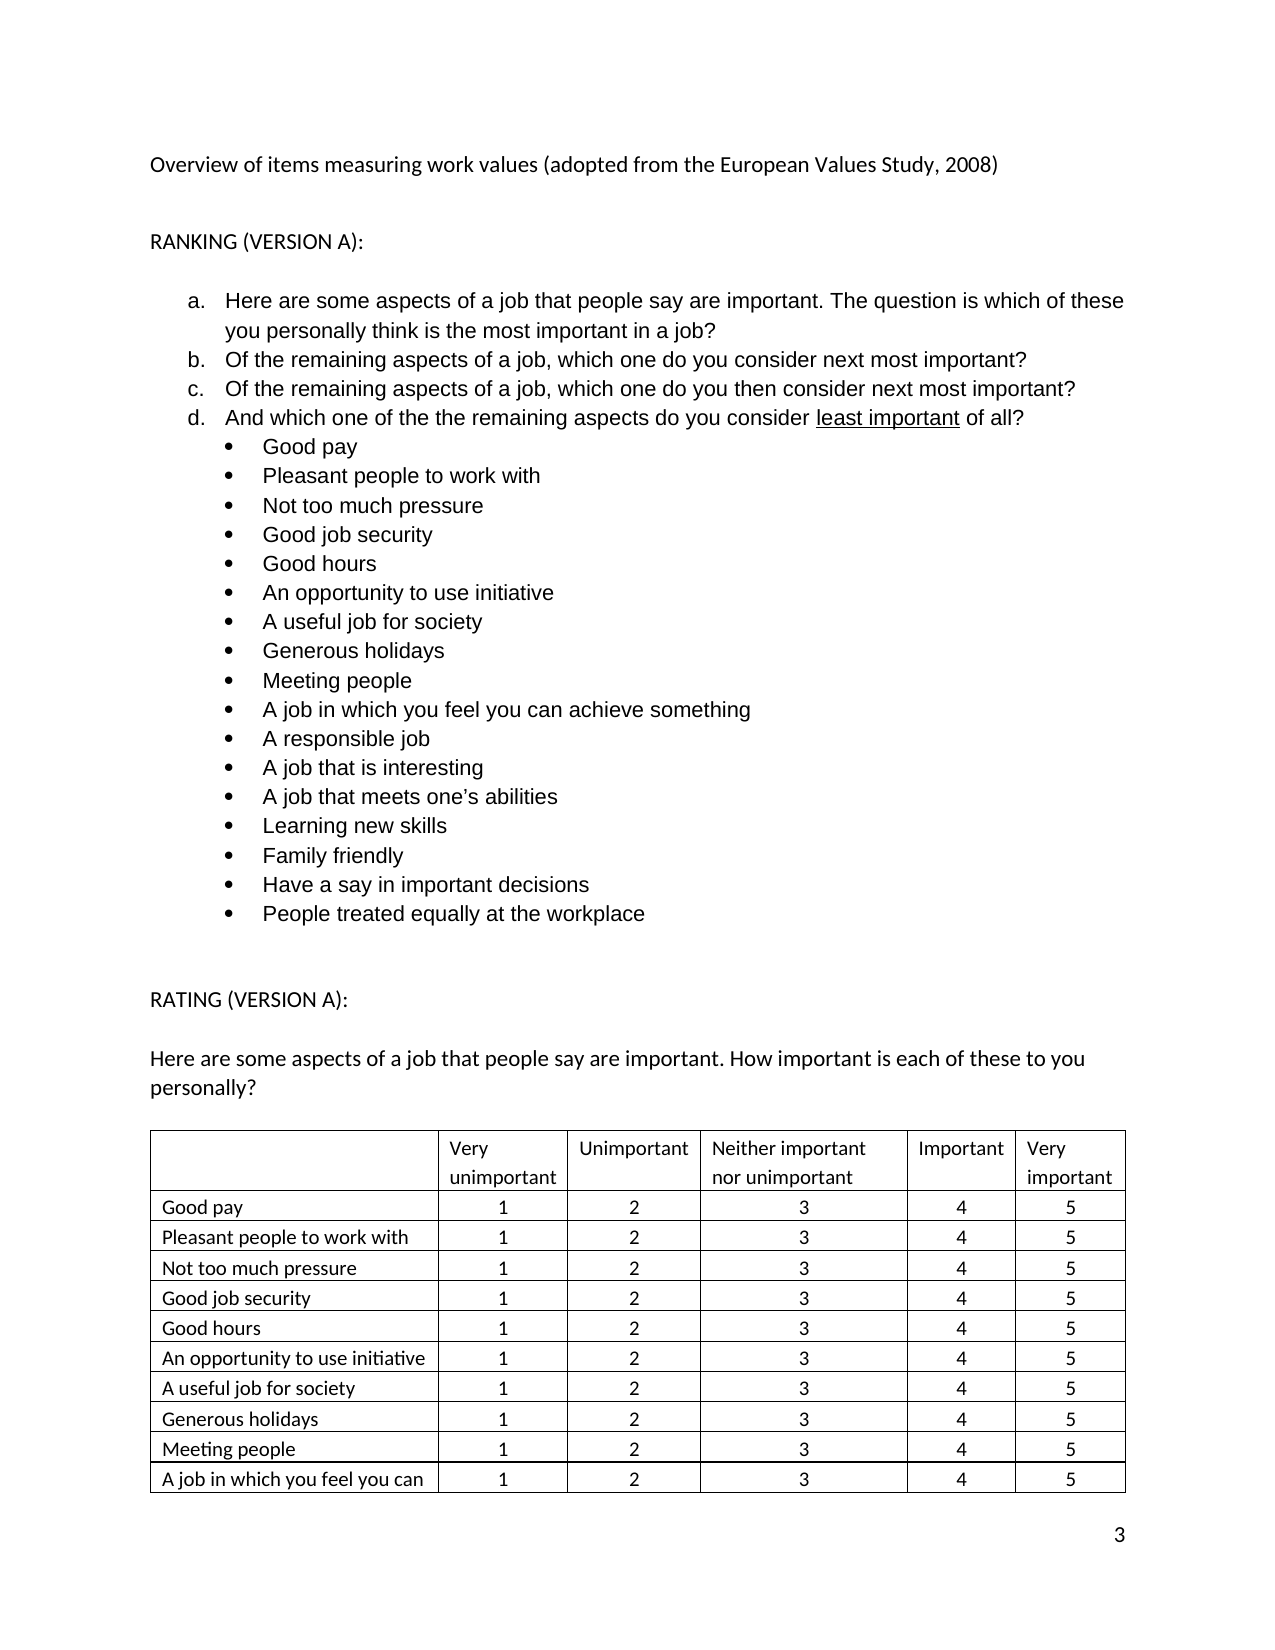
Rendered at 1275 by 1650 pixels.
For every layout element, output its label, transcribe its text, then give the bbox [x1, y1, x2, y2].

table_cell An opportunity to use initiative [151, 1342, 438, 1371]
list Of the remaining aspects of a job, which one do you then consider next most important? [187, 372, 1125, 401]
table_header Very important [1016, 1131, 1125, 1189]
list Here are some aspects of a job that people say are important. The question is which of these you personally think is the most important in a job? [187, 284, 1125, 343]
table_cell 4 [908, 1463, 1015, 1492]
table_cell Meeting people [151, 1432, 438, 1461]
table_cell 1 [439, 1342, 567, 1371]
list A job that meets one’s abilities [225, 780, 1125, 809]
table_cell 2 [568, 1191, 700, 1220]
table_cell 2 [568, 1372, 700, 1401]
list And which one of the the remaining aspects do you consider least important of all? [187, 401, 1125, 430]
list Good hours [225, 547, 1125, 576]
table_header Very unimportant [439, 1131, 567, 1189]
table_cell 3 [701, 1281, 907, 1310]
table_cell 5 [1016, 1281, 1125, 1310]
table_cell 2 [568, 1432, 700, 1461]
table_cell 1 [439, 1402, 567, 1431]
list People treated equally at the workplace [225, 897, 1125, 926]
table_cell 4 [908, 1251, 1015, 1280]
table_header Important [908, 1131, 1015, 1189]
table_header [151, 1131, 438, 1189]
table_cell 4 [908, 1402, 1015, 1431]
table_cell 2 [568, 1311, 700, 1341]
table_cell 3 [701, 1402, 907, 1431]
table_cell Generous holidays [151, 1402, 438, 1431]
text Overview of items measuring work values (adopted from the European Values Study, 2008) [150, 150, 1125, 178]
text Here are some aspects of a job that people say are important. How important is each of these to you personally? [150, 1043, 1125, 1101]
table_cell 4 [908, 1281, 1015, 1310]
table_cell Good hours [151, 1311, 438, 1341]
table_cell 1 [439, 1191, 567, 1220]
list Good pay [225, 430, 1125, 459]
table_cell 2 [568, 1342, 700, 1371]
table_cell Pleasant people to work with [151, 1221, 438, 1250]
table_cell 4 [908, 1342, 1015, 1371]
list Generous holidays [225, 634, 1125, 663]
table_cell 5 [1016, 1191, 1125, 1220]
table_cell 5 [1016, 1251, 1125, 1280]
table_cell 5 [1016, 1342, 1125, 1371]
table_cell 1 [439, 1311, 567, 1341]
table_cell 5 [1016, 1311, 1125, 1341]
table_cell 5 [1016, 1402, 1125, 1431]
table_cell 2 [568, 1402, 700, 1431]
table_cell 4 [908, 1372, 1015, 1401]
list Pleasant people to work with [225, 459, 1125, 488]
table_cell 1 [439, 1281, 567, 1310]
table_cell 1 [439, 1463, 567, 1492]
table_cell 2 [568, 1221, 700, 1250]
list Meeting people [225, 663, 1125, 693]
table_cell 3 [701, 1191, 907, 1220]
table_cell 3 [701, 1372, 907, 1401]
table_cell Not too much pressure [151, 1251, 438, 1280]
list Of the remaining aspects of a job, which one do you consider next most important? [187, 343, 1125, 372]
table_cell 3 [701, 1221, 907, 1250]
table_cell 2 [568, 1281, 700, 1310]
table_cell Good job security [151, 1281, 438, 1310]
list Learning new skills [225, 809, 1125, 838]
text RATING (VERSION A): [150, 984, 1125, 1013]
table_cell 4 [908, 1432, 1015, 1461]
list Good job security [225, 518, 1125, 547]
table_cell 2 [568, 1251, 700, 1280]
table_header Unimportant [568, 1131, 700, 1189]
list A job that is interesting [225, 751, 1125, 780]
list A job in which you feel you can achieve something [225, 693, 1125, 722]
table_cell 4 [908, 1191, 1015, 1220]
text RANKING (VERSION A): [150, 226, 1125, 255]
table_header Neither important nor unimportant [701, 1131, 907, 1189]
table_cell 2 [568, 1463, 700, 1492]
list A useful job for society [225, 605, 1125, 634]
table_cell 1 [439, 1432, 567, 1461]
table_cell 1 [439, 1372, 567, 1401]
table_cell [151, 1463, 438, 1492]
list Not too much pressure [225, 488, 1125, 518]
list Have a say in important decisions [225, 868, 1125, 897]
list Family friendly [225, 838, 1125, 868]
list An opportunity to use initiative [225, 576, 1125, 605]
table_cell 5 [1016, 1432, 1125, 1461]
table_cell 3 [701, 1432, 907, 1461]
table_cell 1 [439, 1221, 567, 1250]
table_cell 4 [908, 1221, 1015, 1250]
table_cell 3 [701, 1251, 907, 1280]
list A responsible job [225, 722, 1125, 751]
table_cell 3 [701, 1463, 907, 1492]
table_cell Good pay [151, 1191, 438, 1220]
table_cell 4 [908, 1311, 1015, 1341]
table_cell 5 [1016, 1221, 1125, 1250]
table_cell 3 [701, 1342, 907, 1371]
table_cell A useful job for society [151, 1372, 438, 1401]
table_cell 5 [1016, 1463, 1125, 1492]
table_cell 1 [439, 1251, 567, 1280]
table_cell 5 [1016, 1372, 1125, 1401]
table_cell 3 [701, 1311, 907, 1341]
